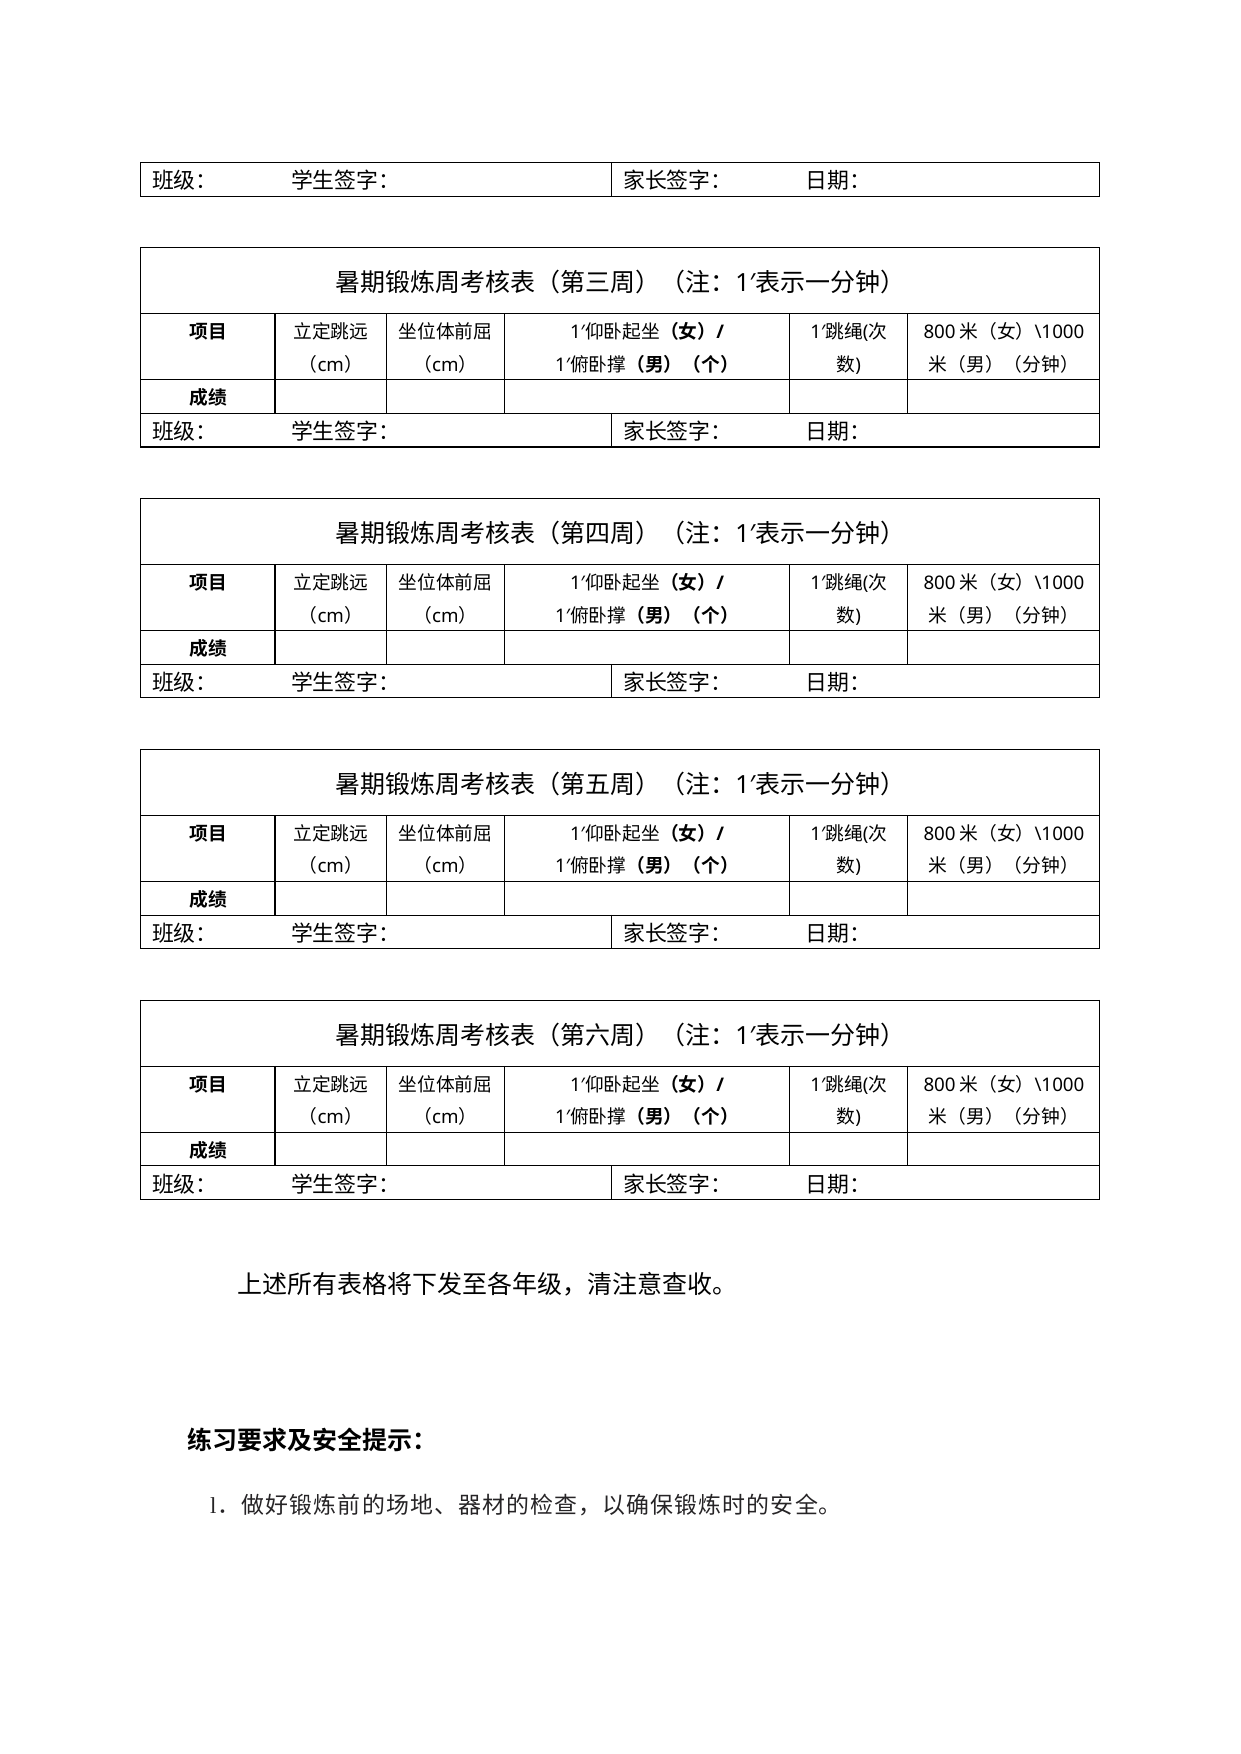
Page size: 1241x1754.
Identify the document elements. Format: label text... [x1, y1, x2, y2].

table_cell 坐位体前屈（cm） [387, 816, 504, 881]
table_cell 班级： 学生签字： [141, 916, 611, 948]
table_cell 项目 [141, 314, 274, 379]
table_cell [276, 380, 386, 413]
text 上述所有表格将下发至各年级，清注意查收。 [187, 1251, 1053, 1316]
table_cell [276, 882, 386, 914]
table_cell 项目 [141, 565, 274, 630]
table_cell 班级： 学生签字： [141, 665, 611, 697]
table_cell 成绩 [141, 1133, 274, 1165]
table_cell [276, 631, 386, 664]
table_cell 800米（女）\1000米（男）（分钟） [908, 1067, 1099, 1132]
table_cell [387, 882, 504, 914]
table_cell [505, 631, 789, 664]
table_cell 立定跳远（cm） [276, 565, 386, 630]
table_cell 班级： 学生签字： [141, 1166, 611, 1199]
table_cell [908, 380, 1099, 413]
table_cell 项目 [141, 1067, 274, 1132]
table_cell 家长签字： 日期： [612, 1166, 1099, 1199]
table_cell 班级： 学生签字： [141, 163, 611, 196]
table_header 暑期锻炼周考核表（第六周）（注：1′表示一分钟） [141, 1001, 1099, 1066]
table_cell 坐位体前屈（cm） [387, 1067, 504, 1132]
table_cell 坐位体前屈（cm） [387, 314, 504, 379]
table_cell [908, 631, 1099, 664]
table_cell 800米（女）\1000米（男）（分钟） [908, 565, 1099, 630]
table_cell 1′跳绳(次数) [790, 565, 907, 630]
table_cell 立定跳远（cm） [276, 1067, 386, 1132]
table_cell 家长签字： 日期： [612, 163, 1099, 196]
table_cell 坐位体前屈（cm） [387, 565, 504, 630]
table_cell 立定跳远（cm） [276, 816, 386, 881]
table_cell [790, 1133, 907, 1165]
table_cell [908, 1133, 1099, 1165]
table_header 暑期锻炼周考核表（第四周）（注：1′表示一分钟） [141, 499, 1099, 564]
table_cell 成绩 [141, 882, 274, 914]
table_header 暑期锻炼周考核表（第三周）（注：1′表示一分钟） [141, 248, 1099, 313]
table_cell 1′仰卧起坐（女）/ 1′俯卧撑（男）（个） [505, 314, 789, 379]
text l．做好锻炼前的场地、器材的检查，以确保锻炼时的安全。 [208, 1471, 1040, 1536]
table_cell 1′跳绳(次数) [790, 314, 907, 379]
table_cell 成绩 [141, 380, 274, 413]
table_cell [505, 1133, 789, 1165]
table_cell 1′仰卧起坐（女）/ 1′俯卧撑（男）（个） [505, 816, 789, 881]
table_cell [790, 882, 907, 914]
table_cell 班级： 学生签字： [141, 414, 611, 446]
table_cell [505, 882, 789, 914]
table_cell [276, 1133, 386, 1165]
table_cell [387, 380, 504, 413]
table_cell 1′仰卧起坐（女）/ 1′俯卧撑（男）（个） [505, 1067, 789, 1132]
table_cell 1′跳绳(次数) [790, 1067, 907, 1132]
table_header 暑期锻炼周考核表（第五周）（注：1′表示一分钟） [141, 750, 1099, 815]
table_cell 项目 [141, 816, 274, 881]
table_cell [387, 631, 504, 664]
table_cell 1′跳绳(次数) [790, 816, 907, 881]
table_cell 800米（女）\1000米（男）（分钟） [908, 816, 1099, 881]
table_cell 家长签字： 日期： [612, 916, 1099, 948]
table_cell [790, 631, 907, 664]
text 练习要求及安全提示： [187, 1406, 1053, 1471]
table_cell [505, 380, 789, 413]
table_cell [790, 380, 907, 413]
table_cell 家长签字： 日期： [612, 665, 1099, 697]
table_cell 800米（女）\1000米（男）（分钟） [908, 314, 1099, 379]
table_cell [908, 882, 1099, 914]
table_cell 1′仰卧起坐（女）/ 1′俯卧撑（男）（个） [505, 565, 789, 630]
table_cell 立定跳远（cm） [276, 314, 386, 379]
table_cell 家长签字： 日期： [612, 414, 1099, 446]
table_cell [387, 1133, 504, 1165]
table_cell 成绩 [141, 631, 274, 664]
